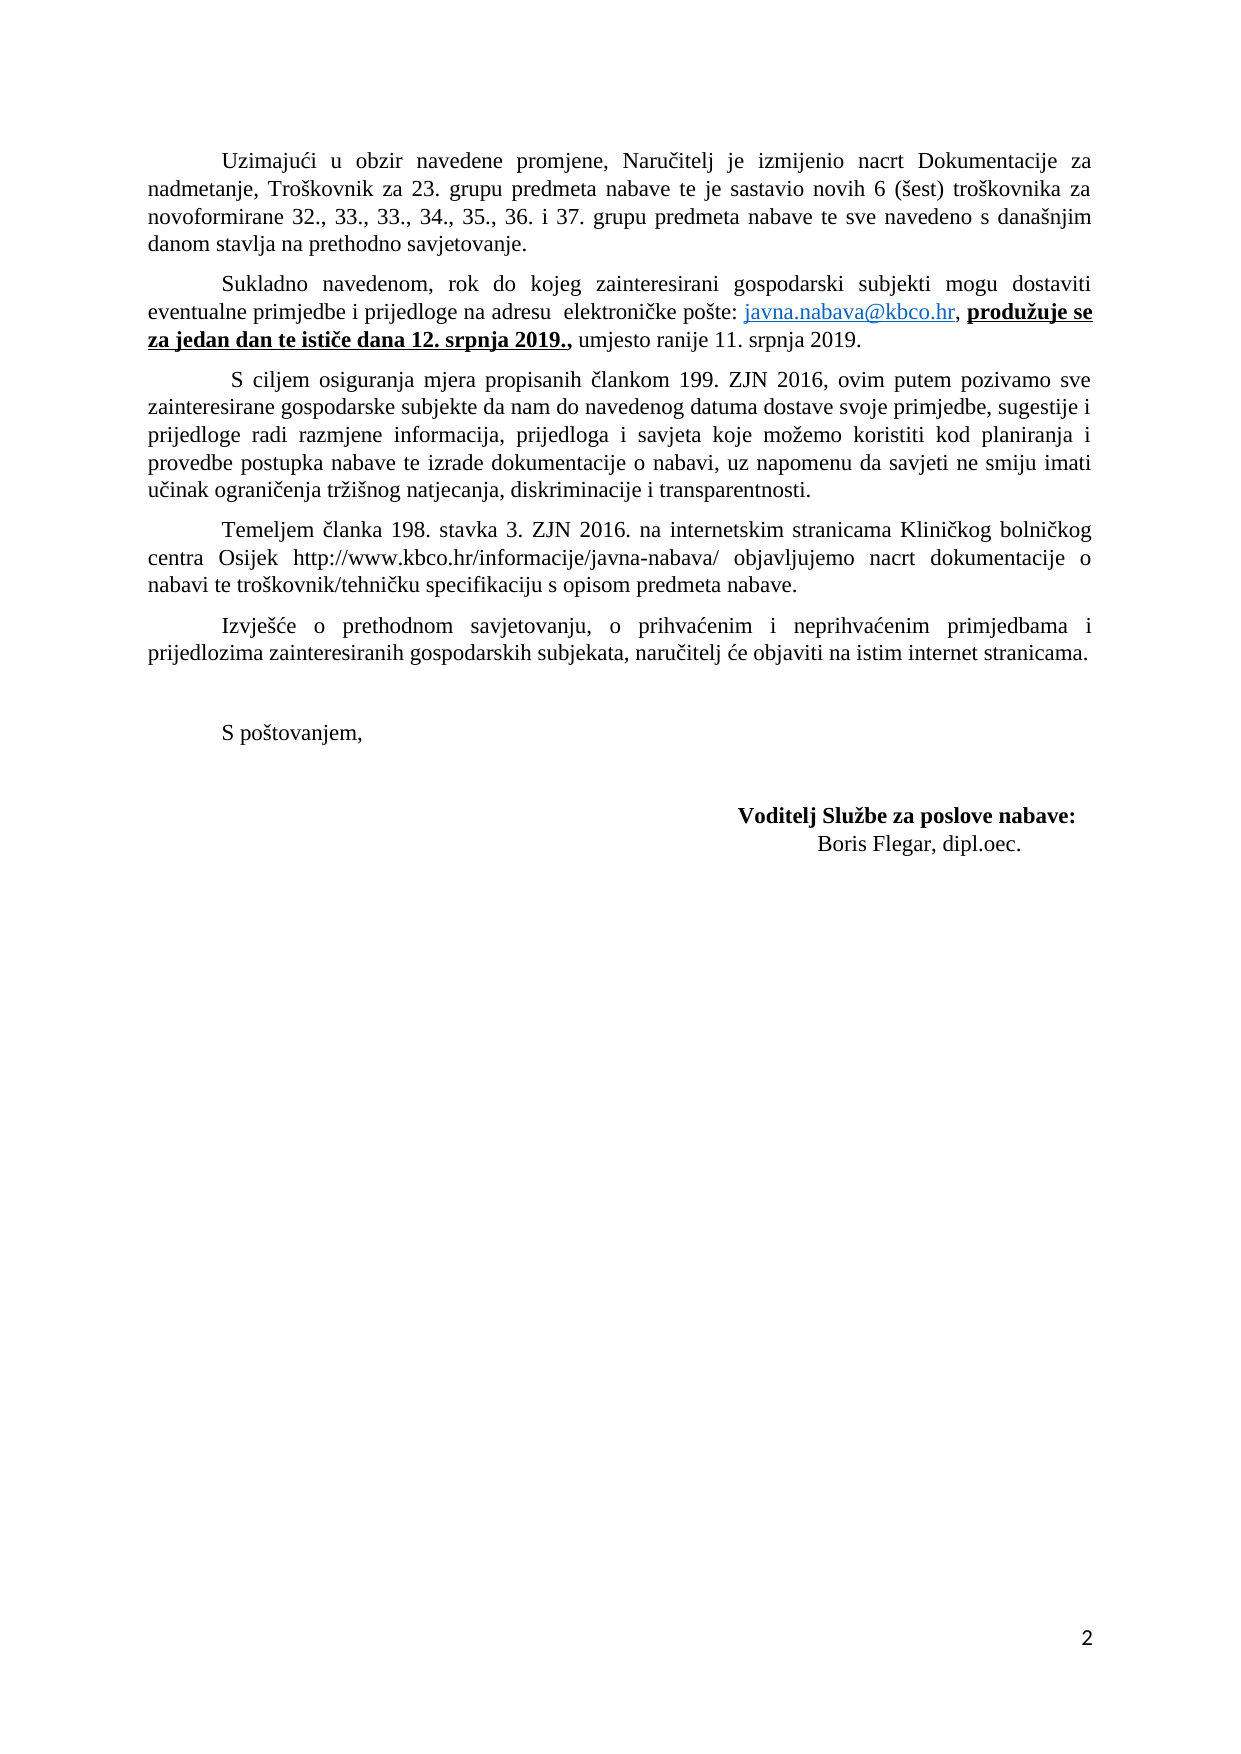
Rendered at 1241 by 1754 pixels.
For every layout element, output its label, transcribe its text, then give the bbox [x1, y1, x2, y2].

text Uzimajući u obzir navedene promjene, Naručitelj je izmijenio nacrt Dokumentacije za nadmetanje, Troškovnik za 23. grupu predmeta nabave te je sastavio novih 6 (šest) troškovnika za novoformirane 32., 33., 33., 34., 35., 36. i 37. grupu predmeta nabave te sve navedeno s današnjim danom stavlja na prethodno savjetovanje. [148, 148, 1093, 257]
text Temeljem članka 198. stavka 3. ZJN 2016. na internetskim stranicama Kliničkog bolničkog centra Osijek http://www.kbco.hr/informacije/javna-nabava/ objavljujemo nacrt dokumentacije o nabavi te troškovnik/tehničku specifikaciju s opisom predmeta nabave. [148, 516, 1093, 598]
text Izvješće o prethodnom savjetovanju, o prihvaćenim i neprihvaćenim primjedbama i prijedlozima zainteresiranih gospodarskih subjekata, naručitelj će objaviti na istim internet stranicama. [148, 612, 1093, 666]
text Sukladno navedenom, rok do kojeg zainteresirani gospodarski subjekti mogu dostaviti eventualne primjedbe i prijedloge na adresu elektroničke pošte: javna.nabava@kbco.hr, produžuje se za jedan dan te ističe dana 12. srpnja 2019., umjesto ranije 11. srpnja 2019. [148, 271, 1093, 352]
text S ciljem osiguranja mjera propisanih člankom 199. ZJN 2016, ovim putem pozivamo sve zainteresirane gospodarske subjekte da nam do navedenog datuma dostave svoje primjedbe, sugestije i prijedloge radi razmjene informacija, prijedloga i savjeta koje možemo koristiti kod planiranja i provedbe postupka nabave te izrade dokumentacije o nabavi, uz napomenu da savjeti ne smiju imati učinak ograničenja tržišnog natjecanja, diskriminacije i transparentnosti. [148, 366, 1093, 503]
text Voditelj Službe za poslove nabave: [148, 802, 1093, 829]
text S poštovanjem, [148, 719, 1093, 746]
text Boris Flegar, dipl.oec. [148, 830, 1093, 856]
